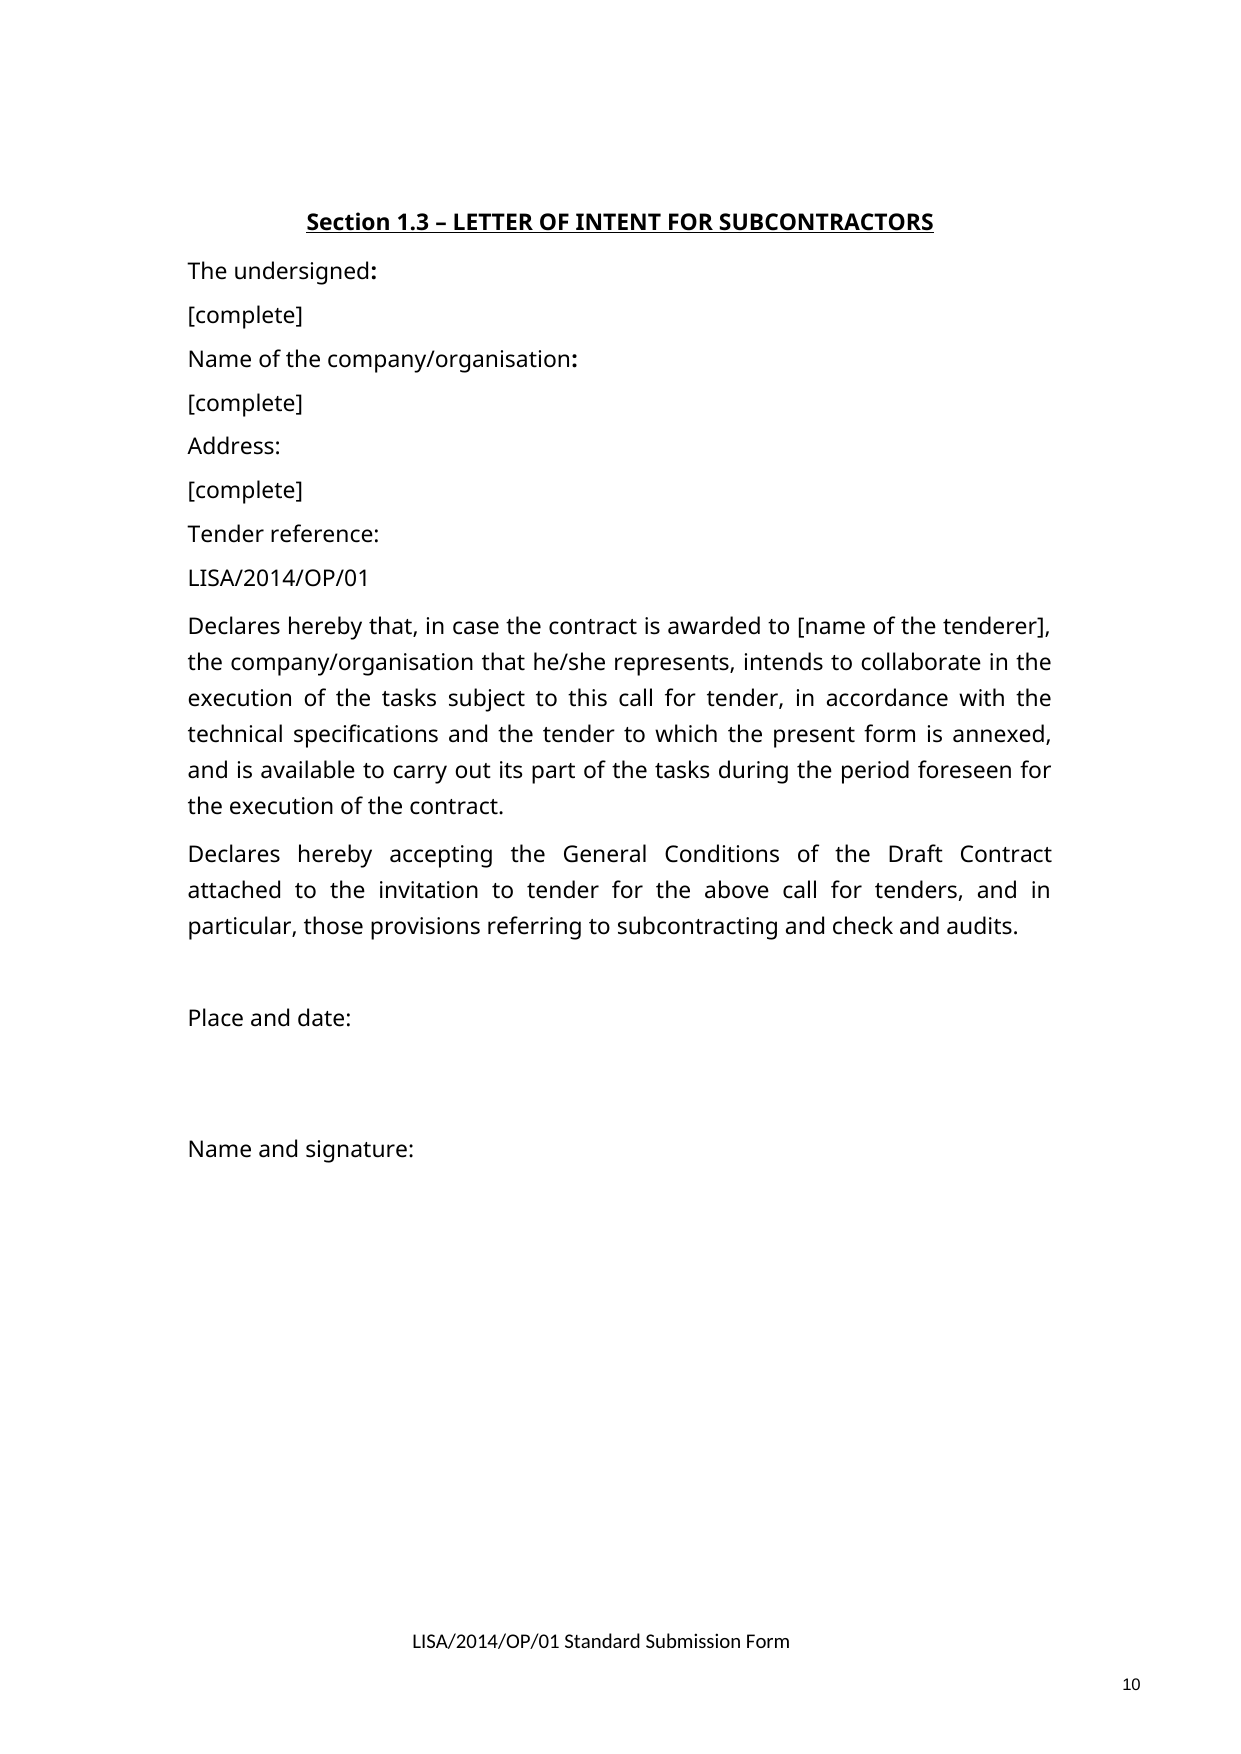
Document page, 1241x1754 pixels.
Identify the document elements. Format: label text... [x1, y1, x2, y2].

text Declares hereby accepting the General Conditions of the Draft Contract attached to the invitation to tender for the above call for tenders, and in particular, those provisions referring to subcontracting and check and audits. [187, 838, 1053, 941]
text LISA/2014/OP/01 [187, 562, 1053, 593]
text Name and signature: [187, 1133, 1053, 1165]
text The undersigned: [187, 255, 1053, 287]
text Address: [187, 430, 1053, 462]
text Declares hereby that, in case the contract is awarded to [name of the tenderer], the company/organisation that he/she represents, intends to collaborate in the execution of the tasks subject to this call for tender, in accordance with the technical specifications and the tender to which the present form is annexed, and is available to carry out its part of the tasks during the period foreseen for the execution of the contract. [187, 610, 1053, 821]
text Name of the company/organisation: [187, 343, 1053, 374]
subtitle Section 1.3 – LETTER OF INTENT FOR SUBCONTRACTORS [187, 206, 1053, 237]
text [complete] [187, 474, 1053, 505]
text Tender reference: [187, 518, 1053, 549]
text Place and date: [187, 1002, 1053, 1033]
text [complete] [187, 387, 1053, 418]
text [complete] [187, 299, 1053, 330]
